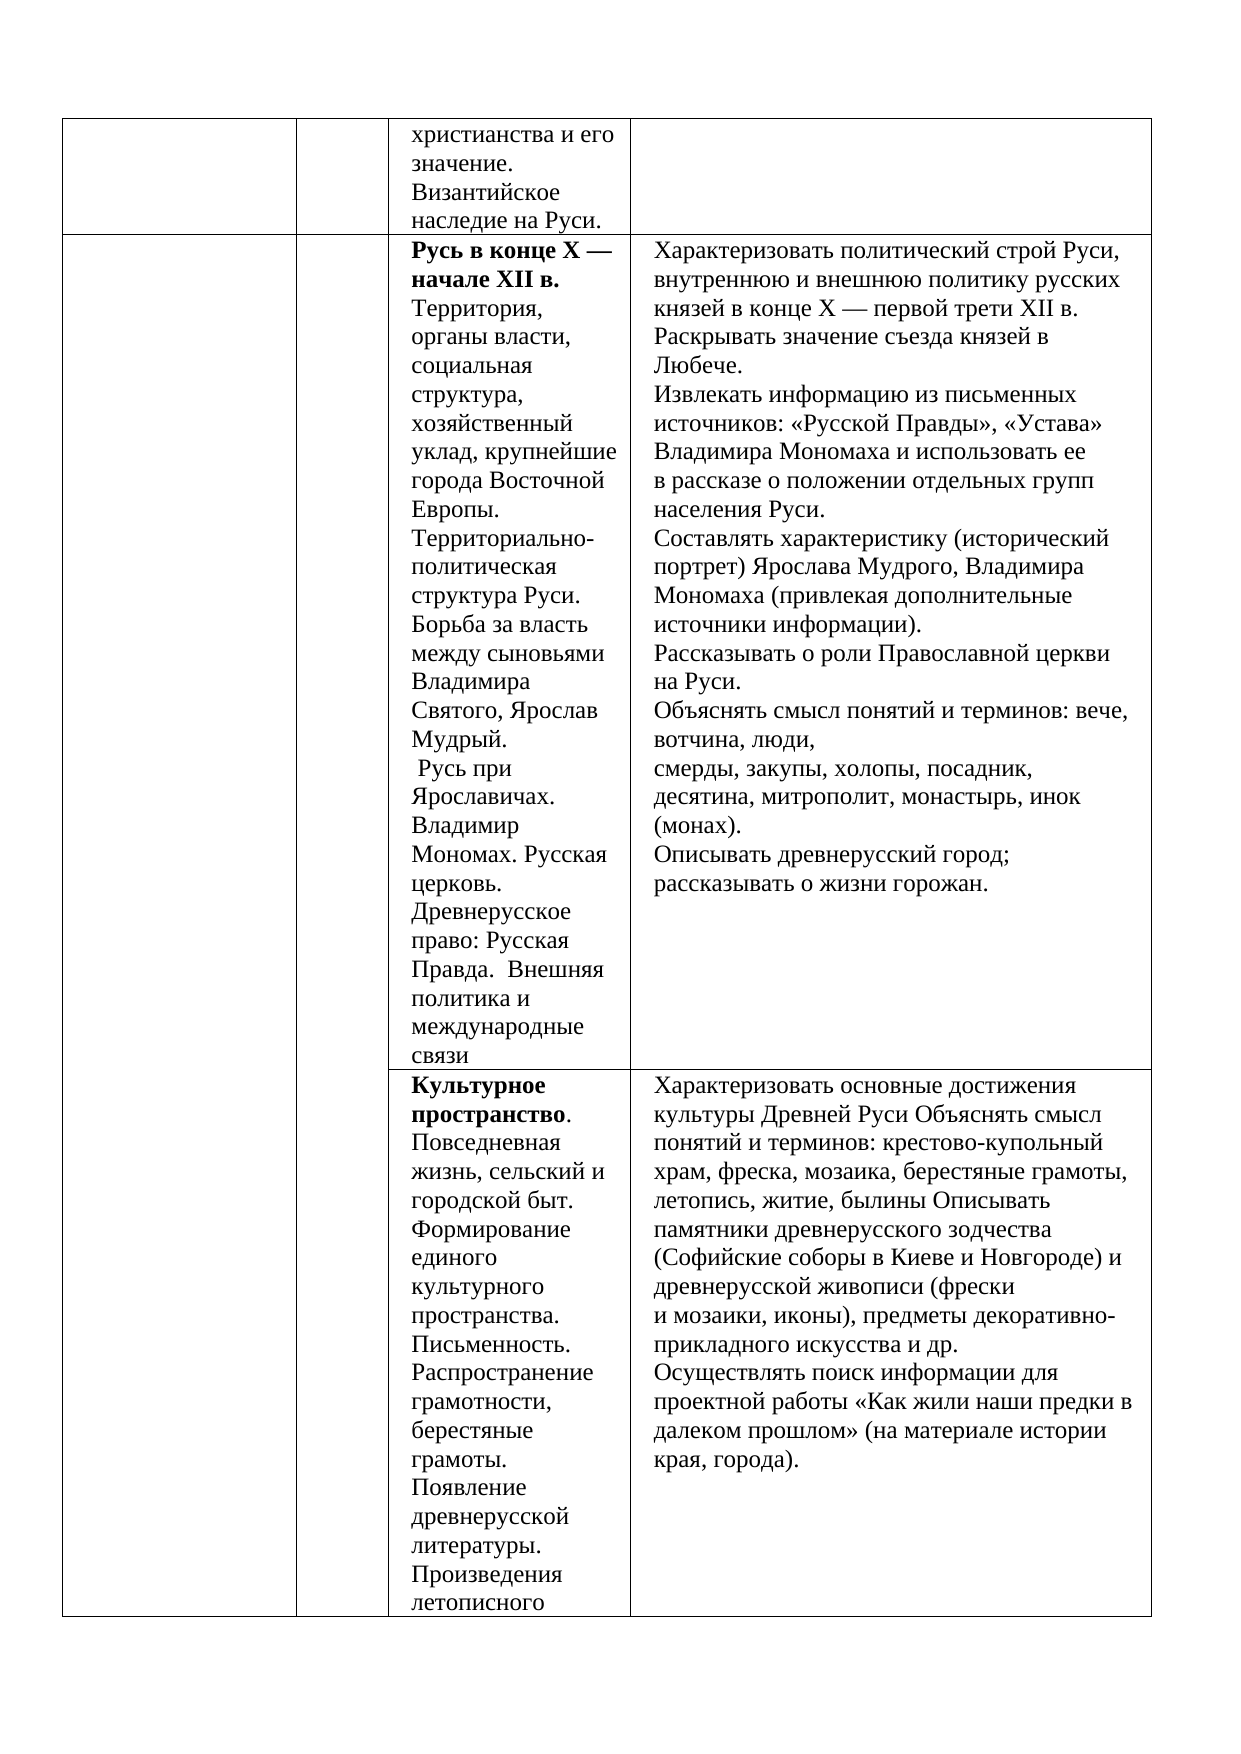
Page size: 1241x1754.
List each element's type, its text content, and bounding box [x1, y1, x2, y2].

table_cell [297, 235, 388, 1616]
table_cell 13 [297, 119, 388, 234]
table_cell [63, 235, 296, 1616]
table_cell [631, 1070, 1151, 1616]
table_cell Характеризовать политический строй Руси, внутреннюю и внешнюю политику русских князей в конце X — первой трети XII в. Раскрывать значение съезда князей в Любече. Извлекать информацию из письменных источников: «Русской Правды», «Устава» Владимира Мономаха и использовать ее в рассказе о положении отдельных групп населения Руси. Составлять характеристику (исторический портрет) Ярослава Мудрого, Владимира Мономаха (привлекая дополнительные источники информации). Рассказывать о роли Православной церкви на Руси. Объяснять смысл понятий и терминов: вече, вотчина, люди, смерды, закупы, холопы, посадник, десятина, митрополит, монастырь, инок (монах). Описывать древнерусский город; рассказывать о жизни горожан. [631, 235, 1151, 1069]
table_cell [63, 119, 296, 234]
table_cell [389, 1070, 630, 1616]
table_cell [631, 119, 1151, 234]
table_cell Русь в конце X — начале XII в. Территория, органы власти, социальная структура, хозяйственный уклад, крупнейшие города Восточной Европы. Территориально- политическая структура Руси. Борьба за власть между сыновьями Владимира Святого, Ярослав Мудрый. Русь при Ярославичах. Владимир Мономах. Русская церковь. Древнерусское право: Русская Правда. Внешняя политика и международные связи [389, 235, 630, 1069]
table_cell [389, 119, 630, 234]
